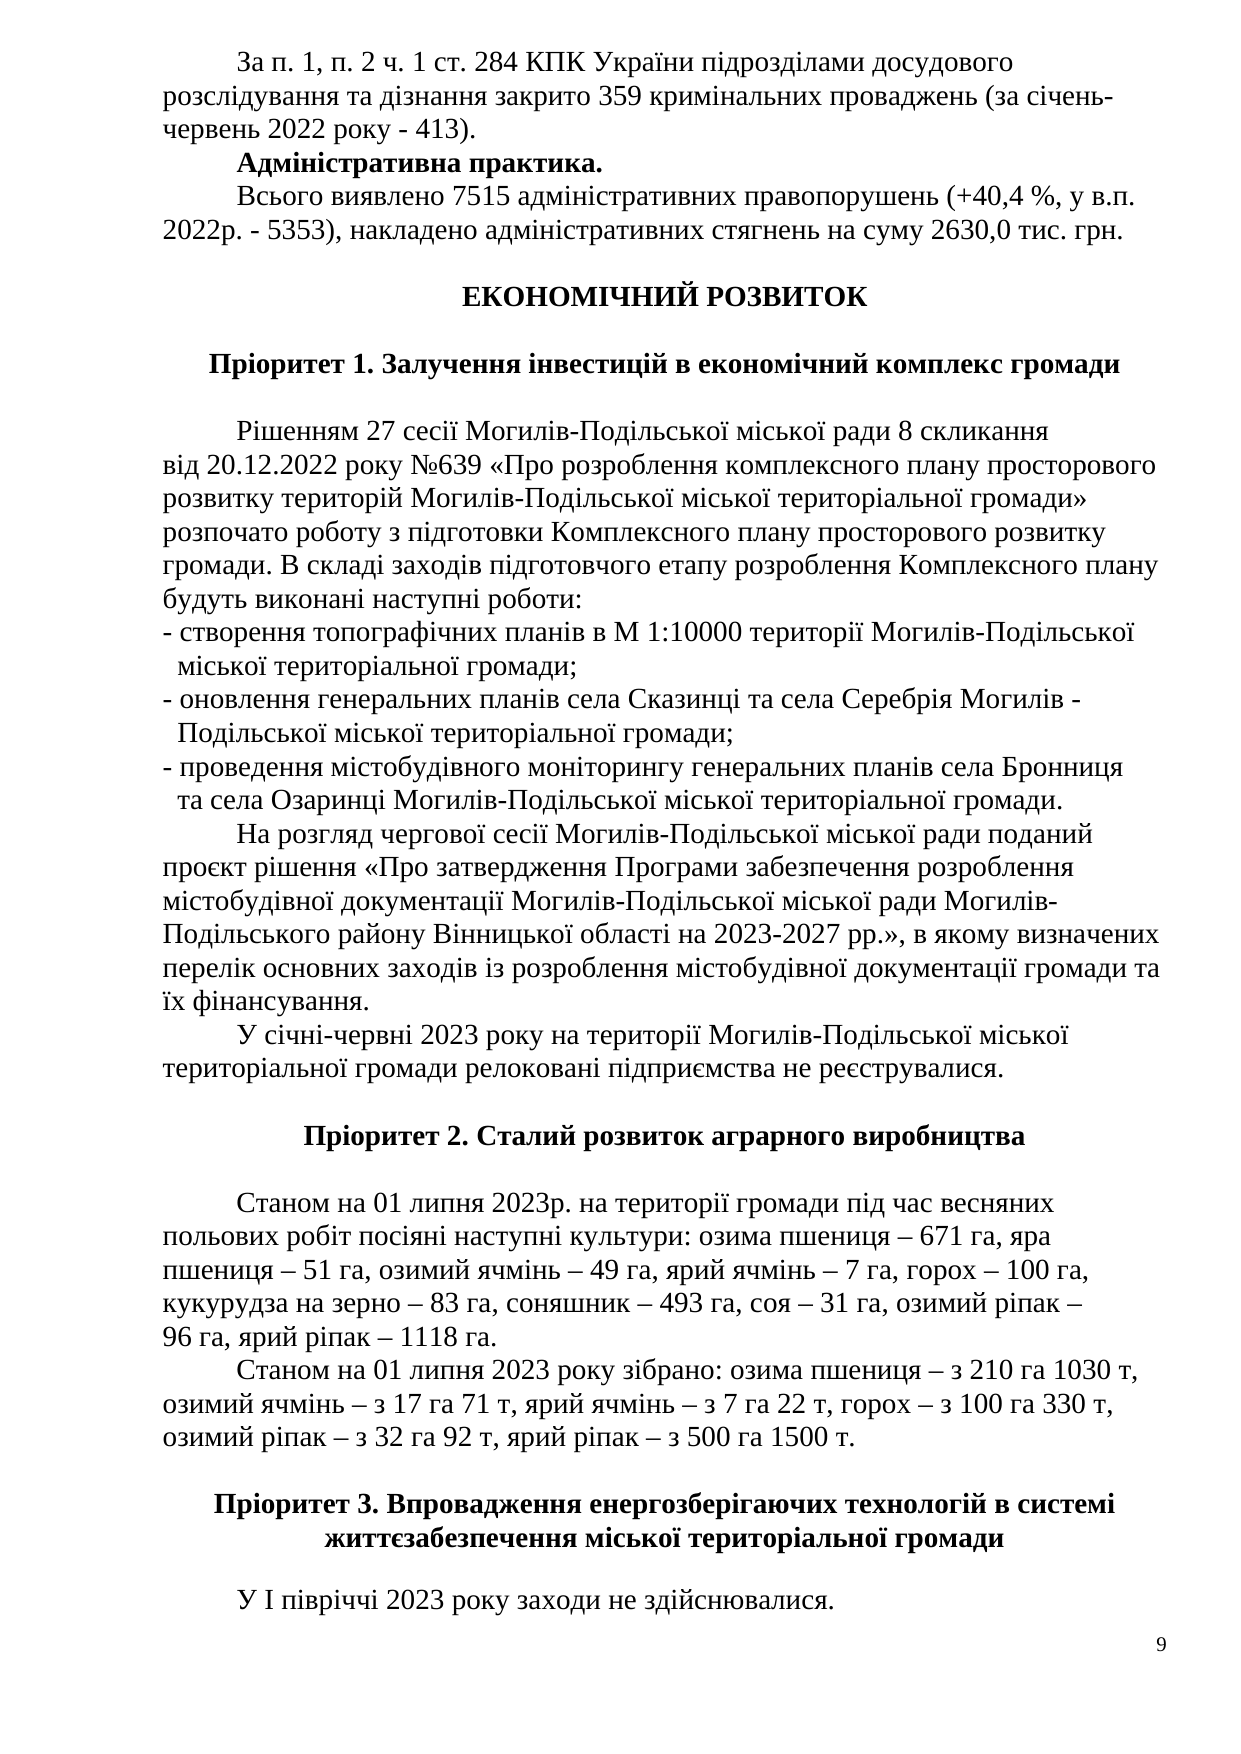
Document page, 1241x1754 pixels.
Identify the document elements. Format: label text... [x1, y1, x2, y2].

text На розгляд чергової сесії Могилів-Подільської міської ради поданий проєкт рішення «Про затвердження Програми забезпечення розроблення містобудівної документації Могилів-Подільської міської ради Могилів-Подільського району Вінницької області на 2023-2027 рр.», в якому визначених перелік основних заходів із розроблення містобудівної документації громади та їх фінансування. [162, 816, 1167, 1017]
text - створення топографічних планів в М 1:10000 території Могилів-Подільської [162, 614, 1167, 648]
text У І півріччі 2023 року заходи не здійснювалися. [162, 1582, 1167, 1616]
text У січні-червні 2023 року на території Могилів-Подільської міської територіальної громади релоковані підприємства не реєструвалися. [162, 1017, 1167, 1084]
text - проведення містобудівного моніторингу генеральних планів села Бронниця [162, 749, 1167, 782]
text Станом на 01 липня 2023 року зібрано: озима пшениця – з 210 га 1030 т, озимий ячмінь – з 17 га 71 т, ярий ячмінь – з 7 га 22 т, горох – з 100 га 330 т, озимий ріпак – з 32 га 92 т, ярий ріпак – з 500 га 1500 т. [162, 1352, 1167, 1453]
text Подільської міської територіальної громади; [162, 715, 1167, 749]
text 96 га, ярий ріпак – 1118 га. [162, 1319, 1167, 1352]
text Рішенням 27 сесії Могилів-Подільської міської ради 8 скликання [162, 413, 1167, 447]
text та села Озаринці Могилів-Подільської міської територіальної громади. [162, 782, 1167, 816]
text ЕКОНОМІЧНИЙ РОЗВИТОК [162, 279, 1167, 313]
text міської територіальної громади; [162, 648, 1167, 682]
text - оновлення генеральних планів села Сказинці та села Серебрія Могилів - [162, 682, 1167, 715]
text від 20.12.2022 року №639 «Про розроблення комплексного плану просторового розвитку територій Могилів-Подільської міської територіальної громади» розпочато роботу з підготовки Комплексного плану просторового розвитку громади. В складі заходів підготовчого етапу розроблення Комплексного плану будуть виконані наступні роботи: [162, 447, 1167, 614]
text Пріоритет 3. Впровадження енергозберігаючих технологій в системі життєзабезпечення міської територіальної громади [162, 1487, 1167, 1554]
text Всього виявлено 7515 адміністративних правопорушень (+40,4 %, у в.п. 2022р. - 5353), накладено адміністративних стягнень на суму 2630,0 тис. грн. [162, 178, 1167, 246]
text За п. 1, п. 2 ч. 1 ст. 284 КПК України підрозділами досудового розслідування та дізнання закрито 359 кримінальних проваджень (за січень-червень 2022 року - 413). [162, 44, 1167, 145]
text Станом на 01 липня 2023р. на території громади під час весняних польових робіт посіяні наступні культури: озима пшениця – 671 га, яра пшениця – 51 га, озимий ячмінь – 49 га, ярий ячмінь – 7 га, горох – 100 га, кукурудза на зерно – 83 га, соняшник – 493 га, соя – 31 га, озимий ріпак – [162, 1185, 1167, 1319]
text Пріоритет 2. Сталий розвиток аграрного виробництва [162, 1118, 1167, 1151]
text Пріоритет 1. Залучення інвестицій в економічний комплекс громади [162, 346, 1167, 380]
text Адміністративна практика. [162, 145, 1167, 178]
